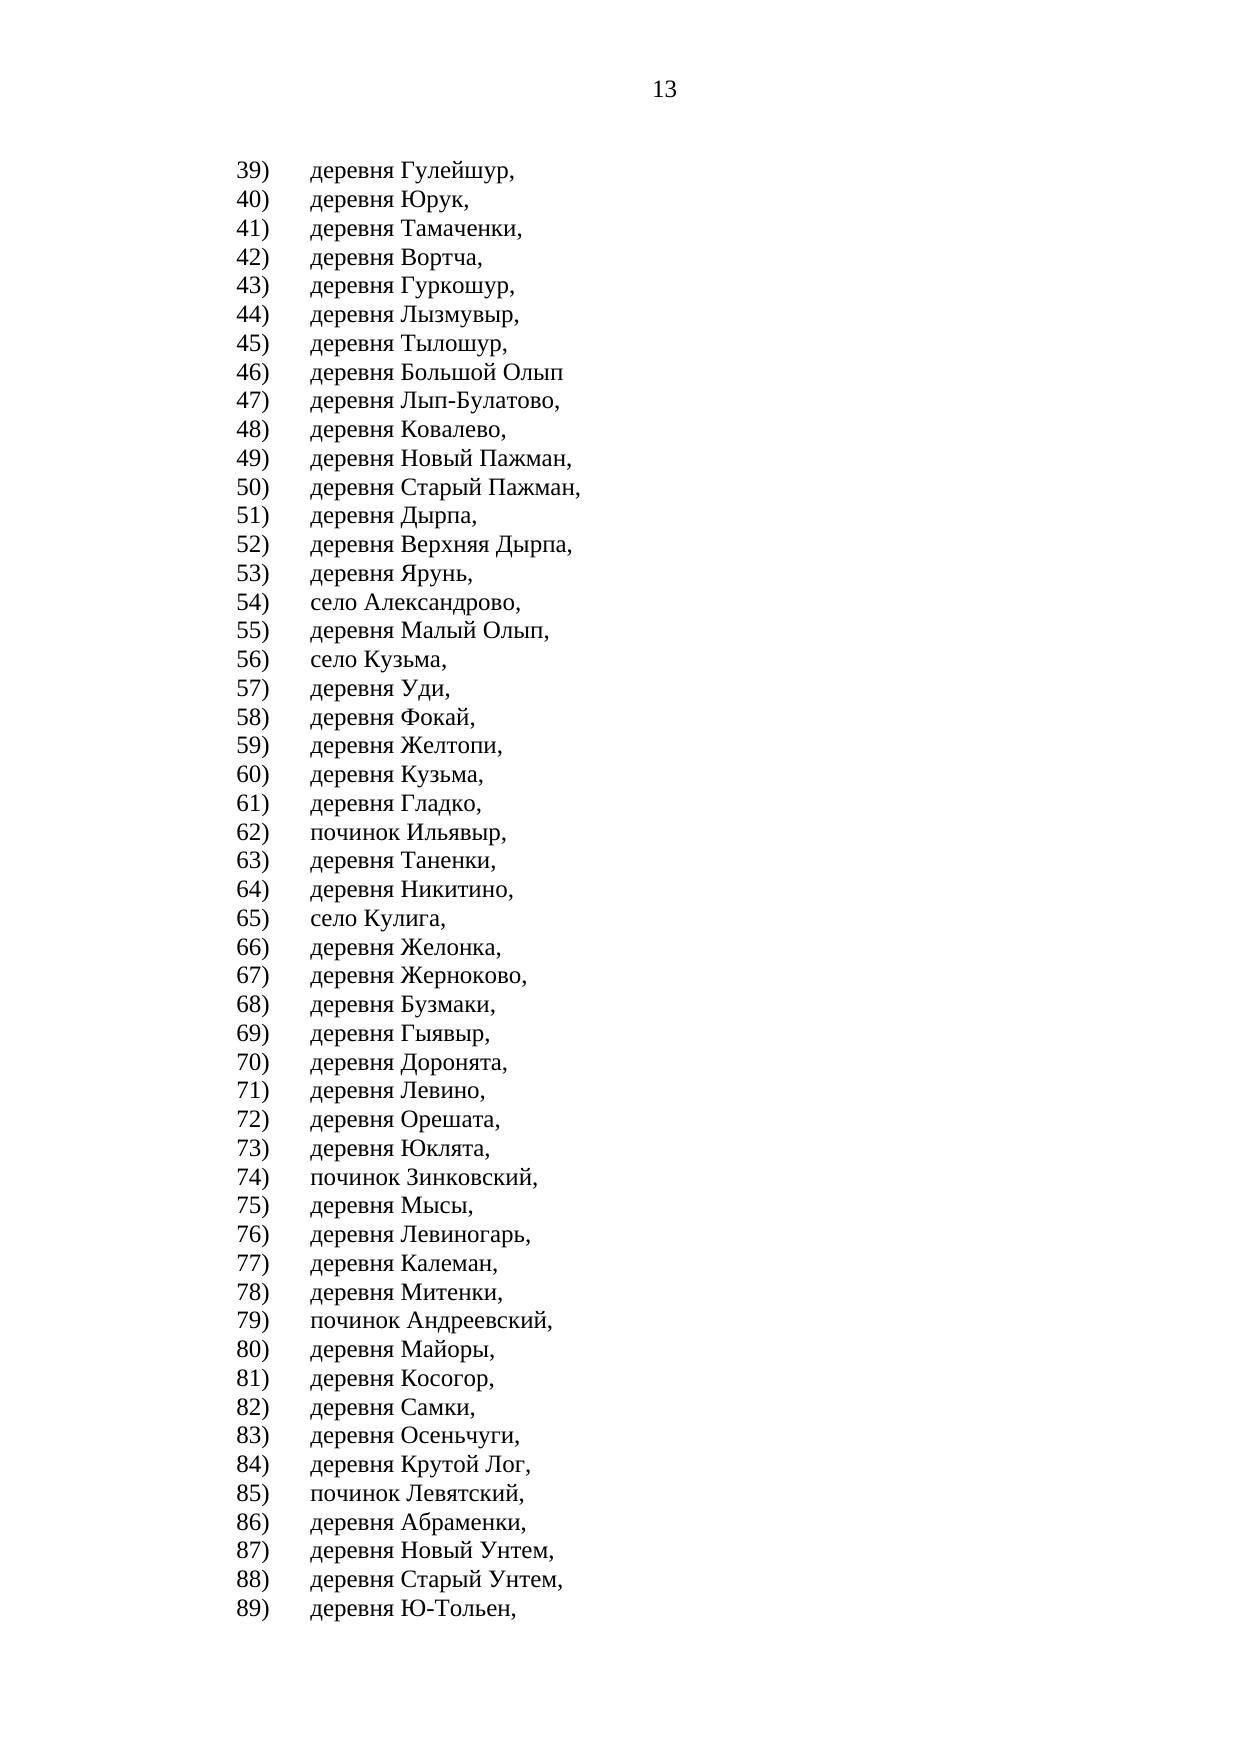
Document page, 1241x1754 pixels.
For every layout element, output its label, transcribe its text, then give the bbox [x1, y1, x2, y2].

list деревня Старый Унтем, [236, 1564, 1152, 1593]
list деревня Старый Пажман, [236, 472, 1152, 500]
list село Кузьма, [236, 644, 1152, 673]
list деревня Кузьма, [236, 759, 1152, 788]
list деревня Абраменки, [236, 1507, 1152, 1535]
list деревня Гуркошур, [236, 270, 1152, 299]
list деревня Вортча, [236, 242, 1152, 270]
list деревня Гулейшур, [236, 155, 1152, 184]
list деревня Тылошур, [236, 328, 1152, 357]
list деревня Фокай, [236, 702, 1152, 730]
list деревня Тамаченки, [236, 213, 1152, 242]
list деревня Дырпа, [236, 500, 1152, 529]
list деревня Ярунь, [236, 558, 1152, 587]
list деревня Бузмаки, [236, 989, 1152, 1018]
list деревня Левиногарь, [236, 1219, 1152, 1248]
list деревня Большой Олып [236, 357, 1152, 385]
list деревня Осеньчуги, [236, 1420, 1152, 1449]
list деревня Никитино, [236, 874, 1152, 903]
list деревня Мысы, [236, 1190, 1152, 1219]
list деревня Лып-Булатово, [236, 385, 1152, 414]
list деревня Самки, [236, 1392, 1152, 1420]
list деревня Крутой Лог, [236, 1449, 1152, 1478]
list деревня Калеман, [236, 1248, 1152, 1277]
list деревня Малый Олып, [236, 615, 1152, 644]
list деревня Верхняя Дырпа, [236, 529, 1152, 558]
list деревня Новый Унтем, [236, 1535, 1152, 1564]
list деревня Доронята, [236, 1047, 1152, 1075]
list деревня Новый Пажман, [236, 443, 1152, 472]
list деревня Орешата, [236, 1104, 1152, 1133]
list деревня Митенки, [236, 1277, 1152, 1305]
list село Кулига, [236, 903, 1152, 932]
list деревня Желонка, [236, 932, 1152, 960]
list деревня Майоры, [236, 1334, 1152, 1363]
list село Александрово, [236, 587, 1152, 615]
list деревня Гыявыр, [236, 1018, 1152, 1047]
list деревня Левино, [236, 1075, 1152, 1104]
list деревня Ковалево, [236, 414, 1152, 443]
list деревня Желтопи, [236, 730, 1152, 759]
list деревня Лызмувыр, [236, 299, 1152, 328]
list деревня Косогор, [236, 1363, 1152, 1392]
list деревня Юклята, [236, 1133, 1152, 1162]
list деревня Юрук, [236, 184, 1152, 213]
list деревня Уди, [236, 673, 1152, 702]
list деревня Жерноково, [236, 960, 1152, 989]
list починок Ильявыр, [236, 817, 1152, 845]
list деревня Таненки, [236, 845, 1152, 874]
list починок Андреевский, [236, 1305, 1152, 1334]
list деревня Гладко, [236, 788, 1152, 817]
list починок Левятский, [236, 1478, 1152, 1507]
list починок Зинковский, [236, 1162, 1152, 1190]
list деревня Ю-Тольен, [236, 1593, 1152, 1622]
